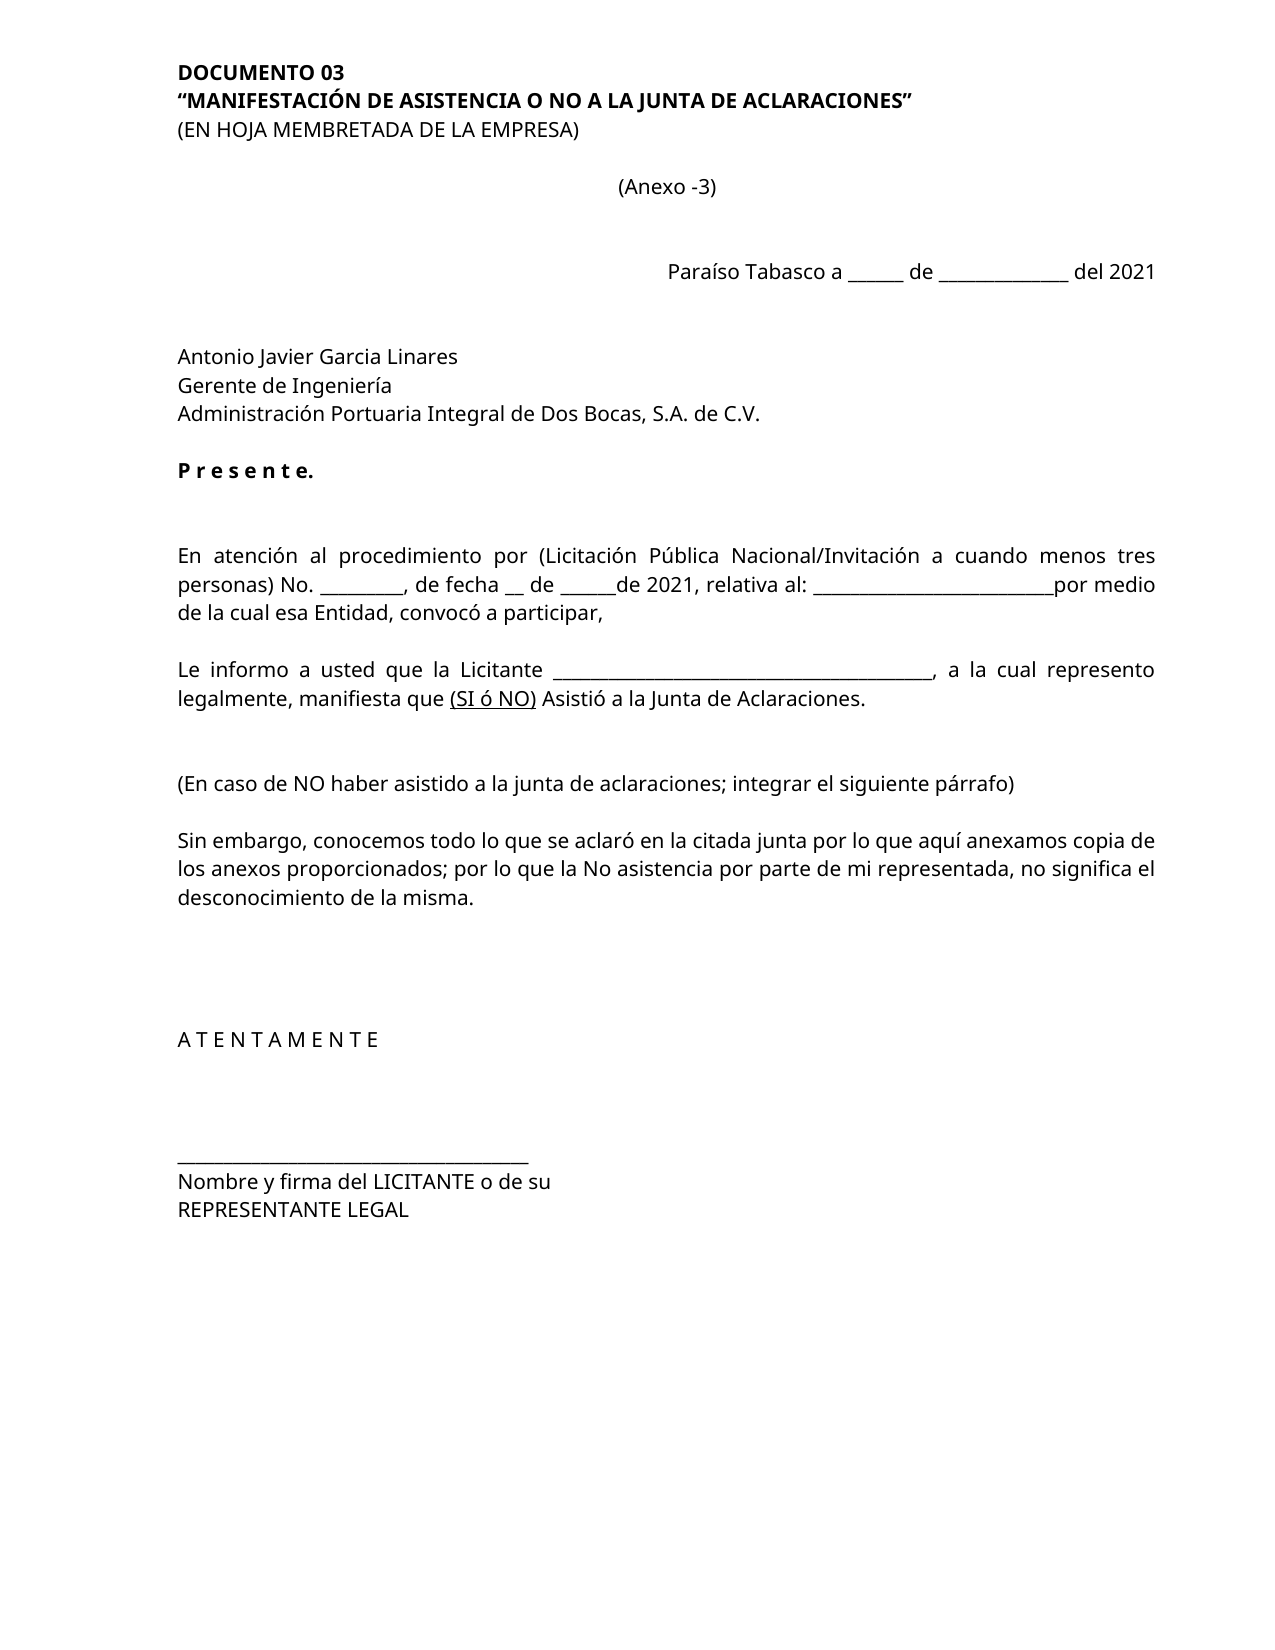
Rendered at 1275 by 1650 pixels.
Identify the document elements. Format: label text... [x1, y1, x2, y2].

text Nombre y firma del LICITANTE o de su [177, 1167, 1157, 1196]
text (En caso de NO haber asistido a la junta de aclaraciones; integrar el siguiente párrafo) [177, 769, 1157, 797]
text DOCUMENTO 03 [177, 58, 1157, 86]
text En atención al procedimiento por (Licitación Pública Nacional/Invitación a cuando menos tres personas) No. _________, de fecha __ de ______de 2021, relativa al: __________________________por medio de la cual esa Entidad, convocó a participar, [177, 541, 1157, 627]
text Antonio Javier Garcia Linares [177, 342, 1157, 371]
text (EN HOJA MEMBRETADA DE LA EMPRESA) [177, 115, 1157, 143]
text Gerente de Ingeniería [177, 371, 1157, 399]
text REPRESENTANTE LEGAL [177, 1196, 1157, 1224]
text “MANIFESTACIÓN DE ASISTENCIA O NO A LA JUNTA DE ACLARACIONES” [177, 86, 1157, 115]
text Administración Portuaria Integral de Dos Bocas, S.A. de C.V. [177, 399, 1157, 428]
text ______________________________________ [177, 1139, 1157, 1167]
text Le informo a usted que la Licitante _________________________________________, a la cual represento legalmente, manifiesta que (SI ó NO) Asistió a la Junta de Aclaraciones. [177, 655, 1157, 712]
text (Anexo -3) [177, 172, 1157, 200]
text A T E N T A M E N T E [177, 1025, 1157, 1053]
text Paraíso Tabasco a ______ de ______________ del 2021 [177, 257, 1157, 286]
text Sin embargo, conocemos todo lo que se aclaró en la citada junta por lo que aquí anexamos copia de los anexos proporcionados; por lo que la No asistencia por parte de mi representada, no significa el desconocimiento de la misma. [177, 826, 1157, 911]
text P r e s e n t e. [177, 456, 1157, 484]
